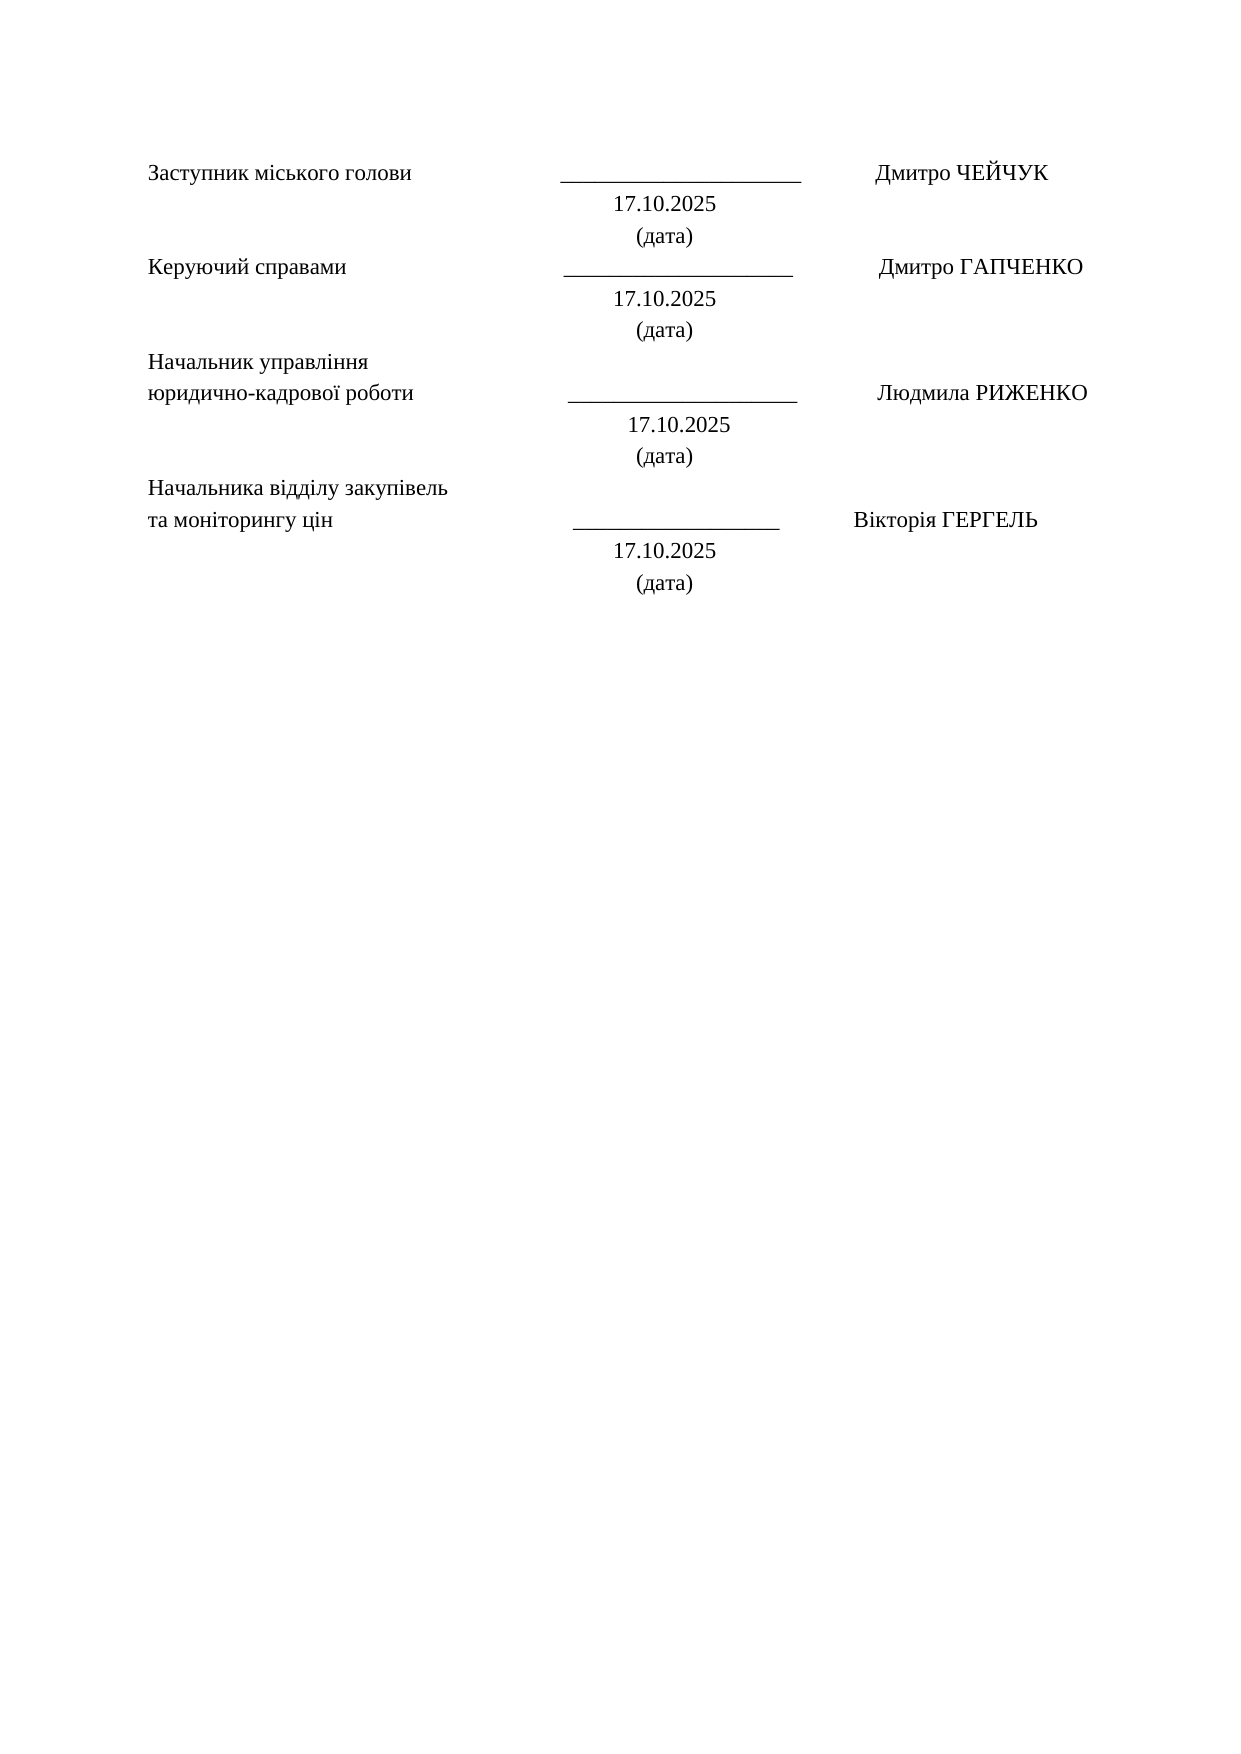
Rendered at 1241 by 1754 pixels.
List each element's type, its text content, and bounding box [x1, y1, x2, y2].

text (дата) [148, 222, 1181, 248]
text та моніторингу цін __________________ Вікторія ГЕРГЕЛЬ [148, 506, 1181, 532]
text Заступник міського голови _____________________ Дмитро ЧЕЙЧУК [148, 158, 1181, 185]
text 17.10.2025 [148, 190, 1181, 216]
text Начальника відділу закупівель [148, 474, 1181, 501]
text (дата) [148, 316, 1181, 343]
text 17.10.2025 [148, 285, 1181, 311]
text Начальник управління [148, 348, 1181, 374]
text 17.10.2025 [148, 411, 1181, 437]
text юридично-кадрової роботи ____________________ Людмила РИЖЕНКО [148, 379, 1181, 406]
text Керуючий справами ____________________ Дмитро ГАПЧЕНКО [148, 253, 1181, 279]
text 17.10.2025 [148, 537, 1181, 564]
text (дата) [148, 569, 1181, 595]
text (дата) [148, 443, 1181, 469]
